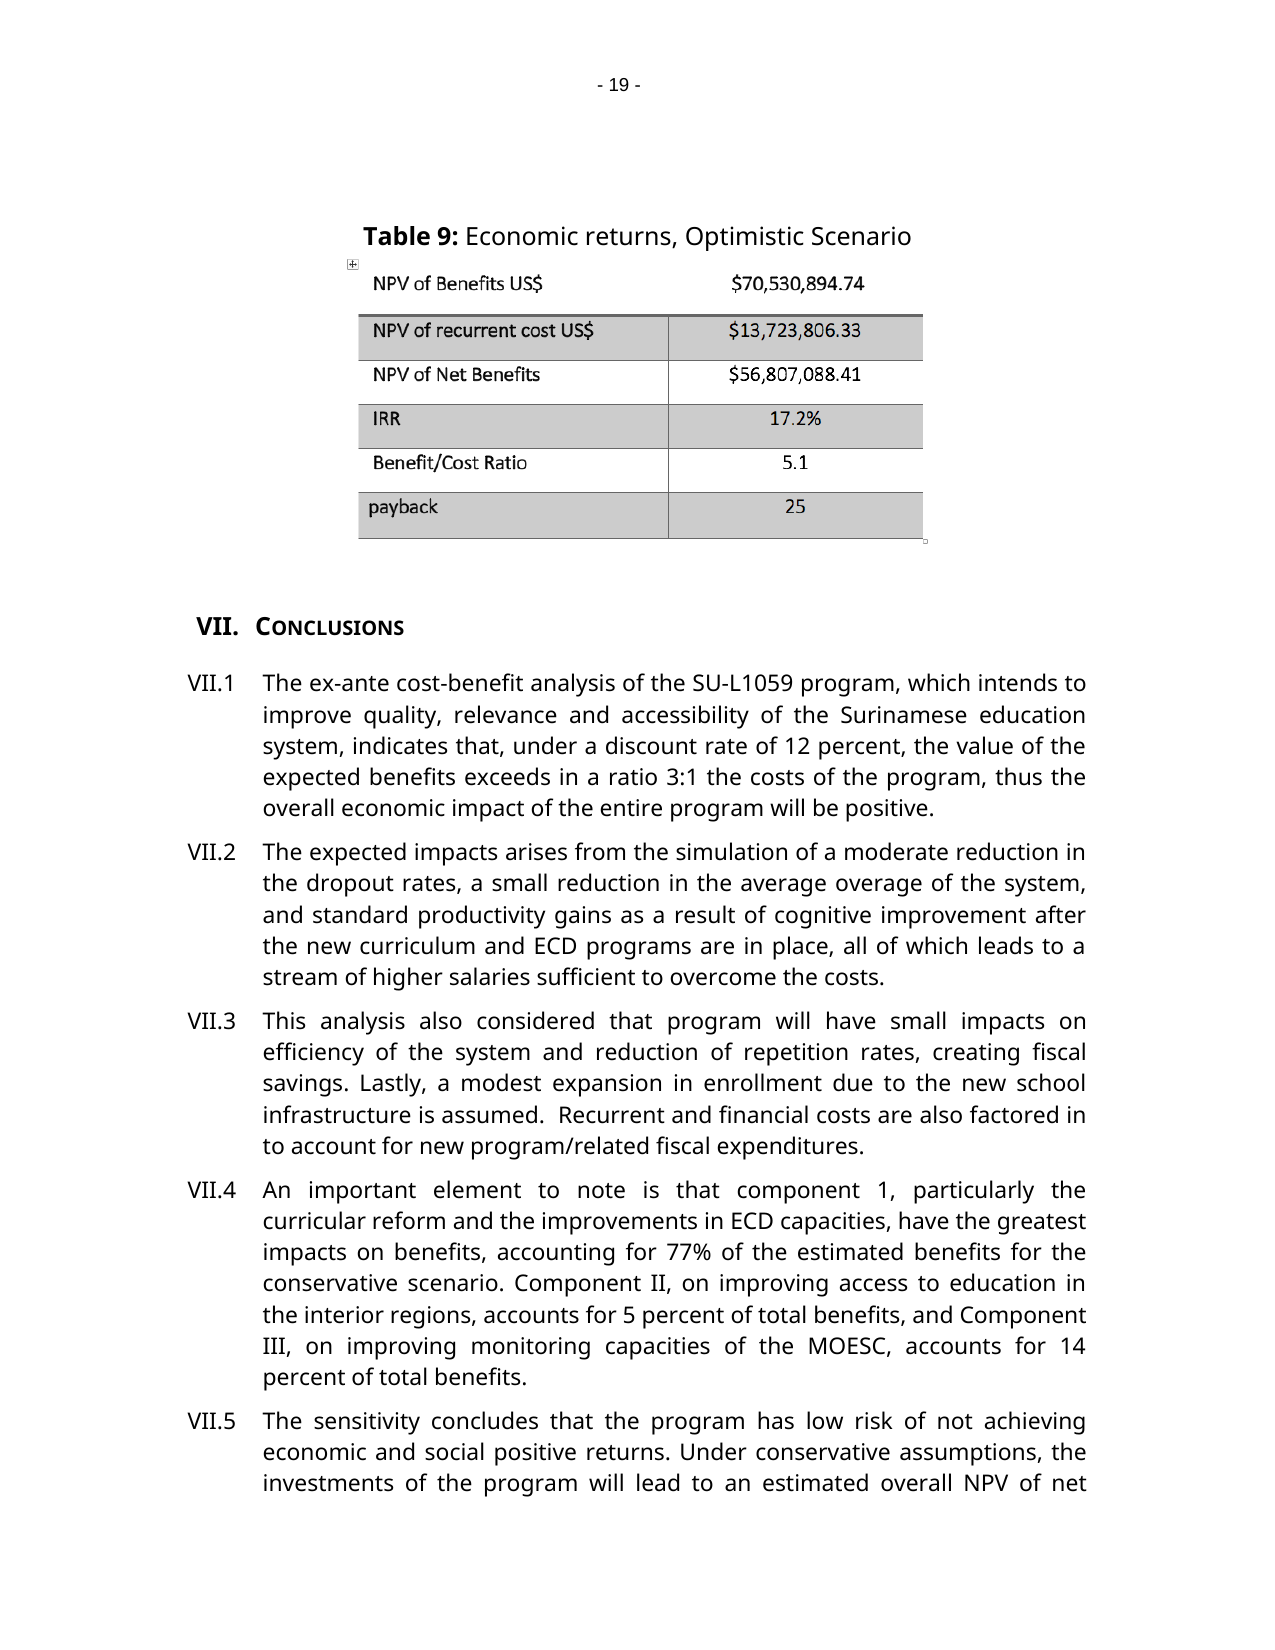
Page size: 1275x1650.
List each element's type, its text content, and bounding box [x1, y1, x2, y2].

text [187, 1405, 1087, 1498]
text This analysis also considered that program will have small impacts on efficiency of the system and reduction of repetition rates, creating fiscal savings. Lastly, a modest expansion in enrollment due to the new school infrastructure is assumed. Recurrent and financial costs are also factored in to account for new program/related fiscal expenditures. [187, 1005, 1087, 1161]
text Conclusions [187, 608, 1087, 642]
text The expected impacts arises from the simulation of a moderate reduction in the dropout rates, a small reduction in the average overage of the system, and standard productivity gains as a result of cognitive improvement after the new curriculum and ECD programs are in place, all of which leads to a stream of higher salaries sufficient to overcome the costs. [187, 836, 1087, 992]
text An important element to note is that component 1, particularly the curricular reform and the improvements in ECD capacities, have the greatest impacts on benefits, accounting for 77% of the estimated benefits for the conservative scenario. Component II, on improving access to education in the interior regions, accounts for 5 percent of total benefits, and Component III, on improving monitoring capacities of the MOESC, accounts for 14 percent of total benefits. [187, 1173, 1087, 1392]
text The ex-ante cost-benefit analysis of the SU-L1059 program, which intends to improve quality, relevance and accessibility of the Surinamese education system, indicates that, under a discount rate of 12 percent, the value of the expected benefits exceeds in a ratio 3:1 the costs of the program, thus the overall economic impact of the entire program will be positive. [187, 667, 1087, 823]
picture [344, 252, 931, 550]
text Table 9: Economic returns, Optimistic Scenario [187, 218, 1087, 252]
